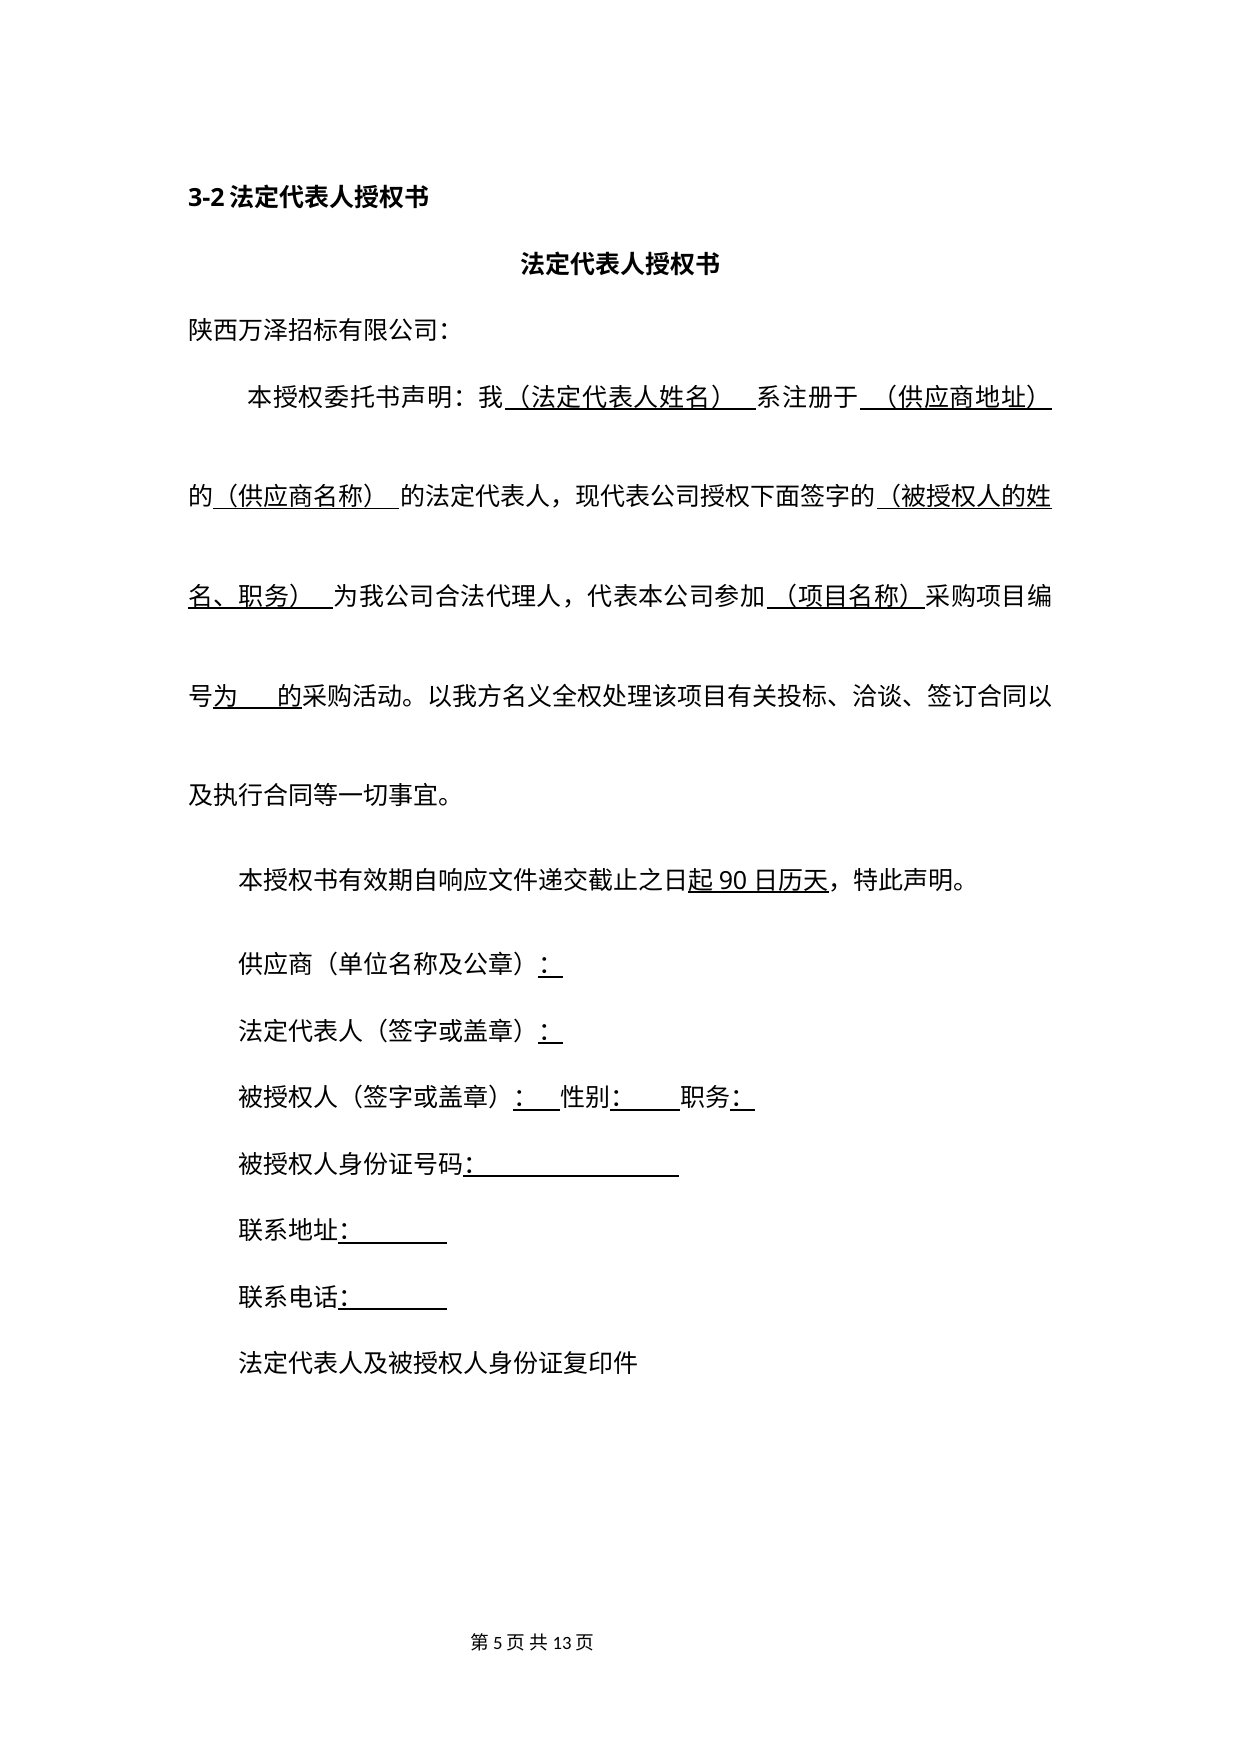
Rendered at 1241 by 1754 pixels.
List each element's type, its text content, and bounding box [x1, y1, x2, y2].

text 联系地址： [188, 1196, 1052, 1262]
text 本授权书有效期自响应文件递交截止之日起 90 日历天，特此声明。 [188, 845, 1052, 912]
text 陕西万泽招标有限公司： [188, 295, 1052, 362]
text 3-2法定代表人授权书 [188, 162, 1052, 229]
text 联系电话： [188, 1262, 1052, 1328]
text 法定代表人及被授权人身份证复印件 [188, 1328, 1052, 1395]
text 供应商（单位名称及公章）： [188, 930, 1052, 996]
text 被授权人身份证号码： [188, 1129, 1052, 1196]
text 被授权人（签字或盖章）： 性别： 职务： [188, 1063, 1052, 1129]
text 本授权委托书声明：我（法定代表人姓名） 系注册于 （供应商地址） 的（供应商名称） 的法定代表人，现代表公司授权下面签字的（被授权人的姓名、职务） 为我公司合法代理人，代表本公司参加 （项目名称）采购项目编号为 的采购活动。以我方名义全权处理该项目有关投标、洽谈、签订合同以及执行合同等一切事宜。 [188, 362, 1052, 827]
text 法定代表人（签字或盖章）： [188, 996, 1052, 1063]
text 法定代表人授权书 [188, 229, 1052, 295]
